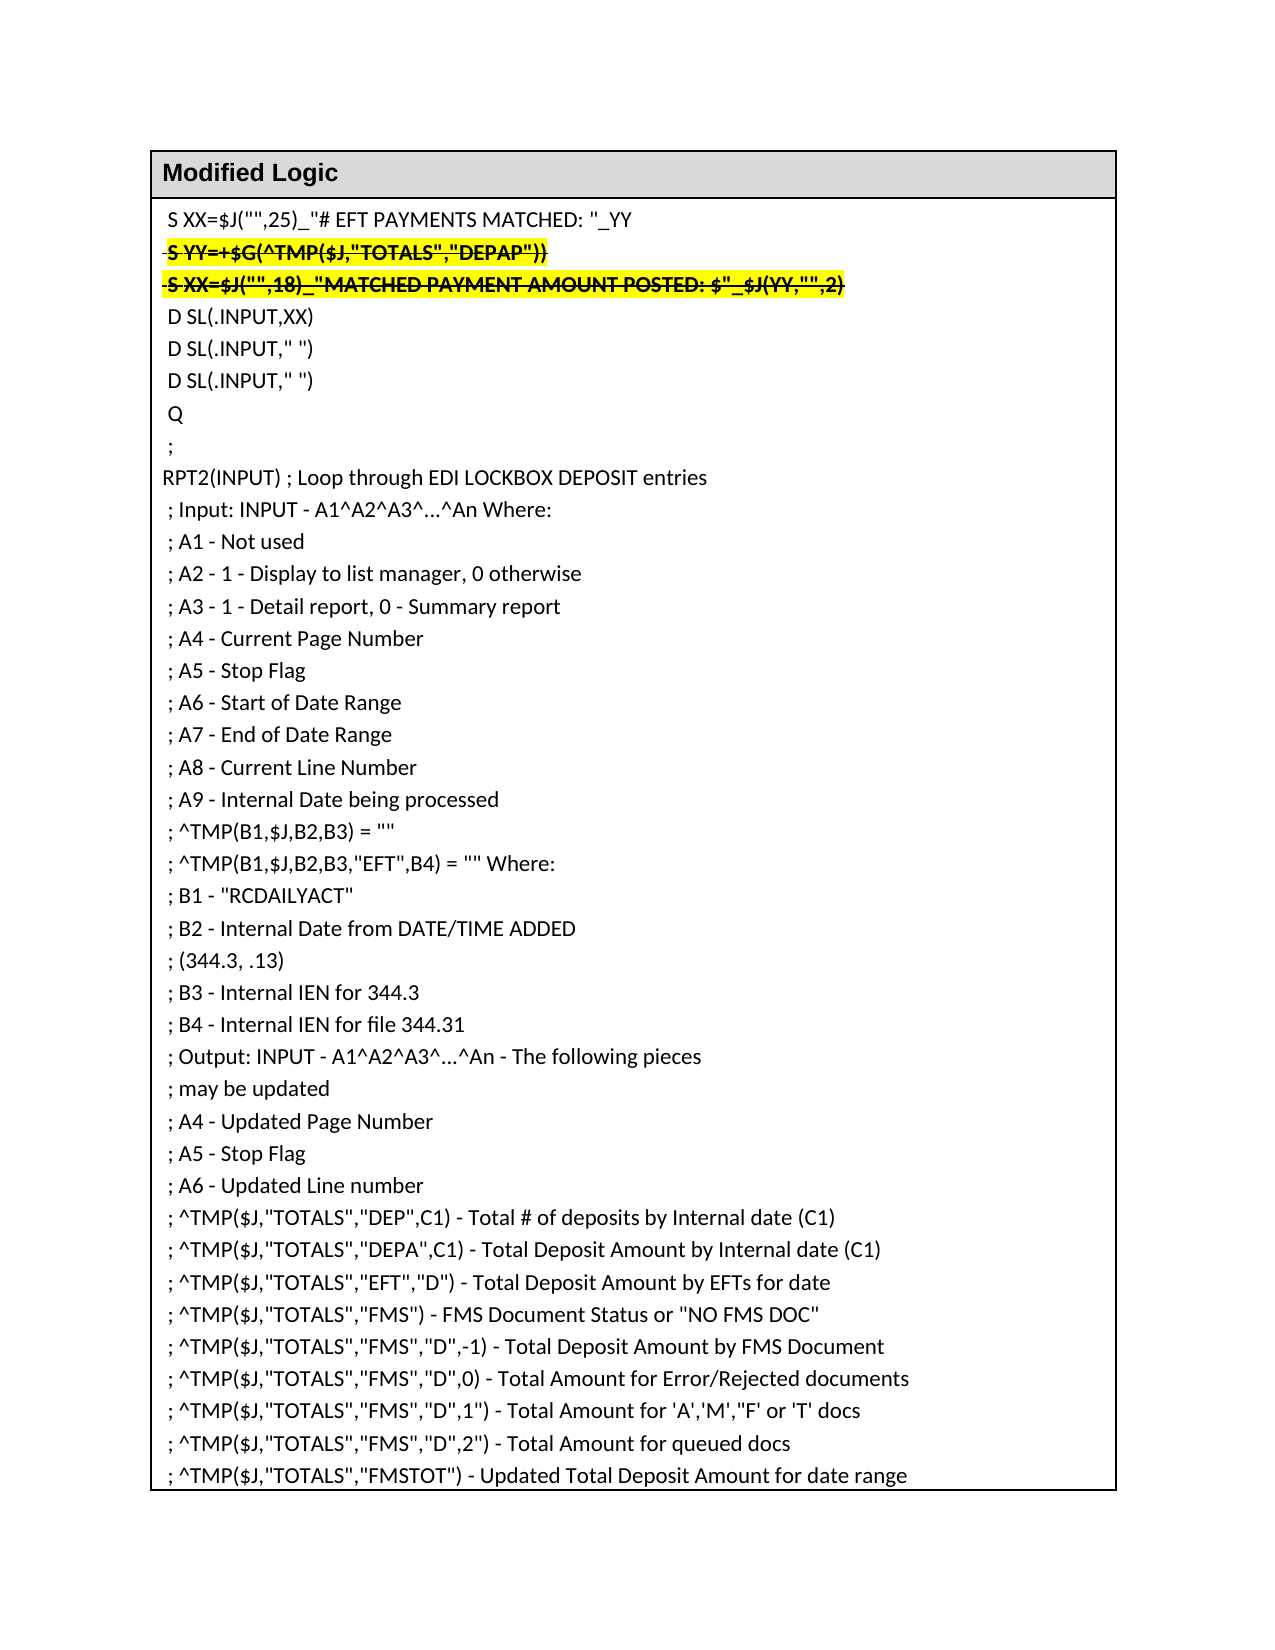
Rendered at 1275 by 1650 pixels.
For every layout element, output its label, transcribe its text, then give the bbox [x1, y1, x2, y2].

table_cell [152, 199, 1115, 1489]
table_header Modified Logic [152, 152, 1115, 197]
